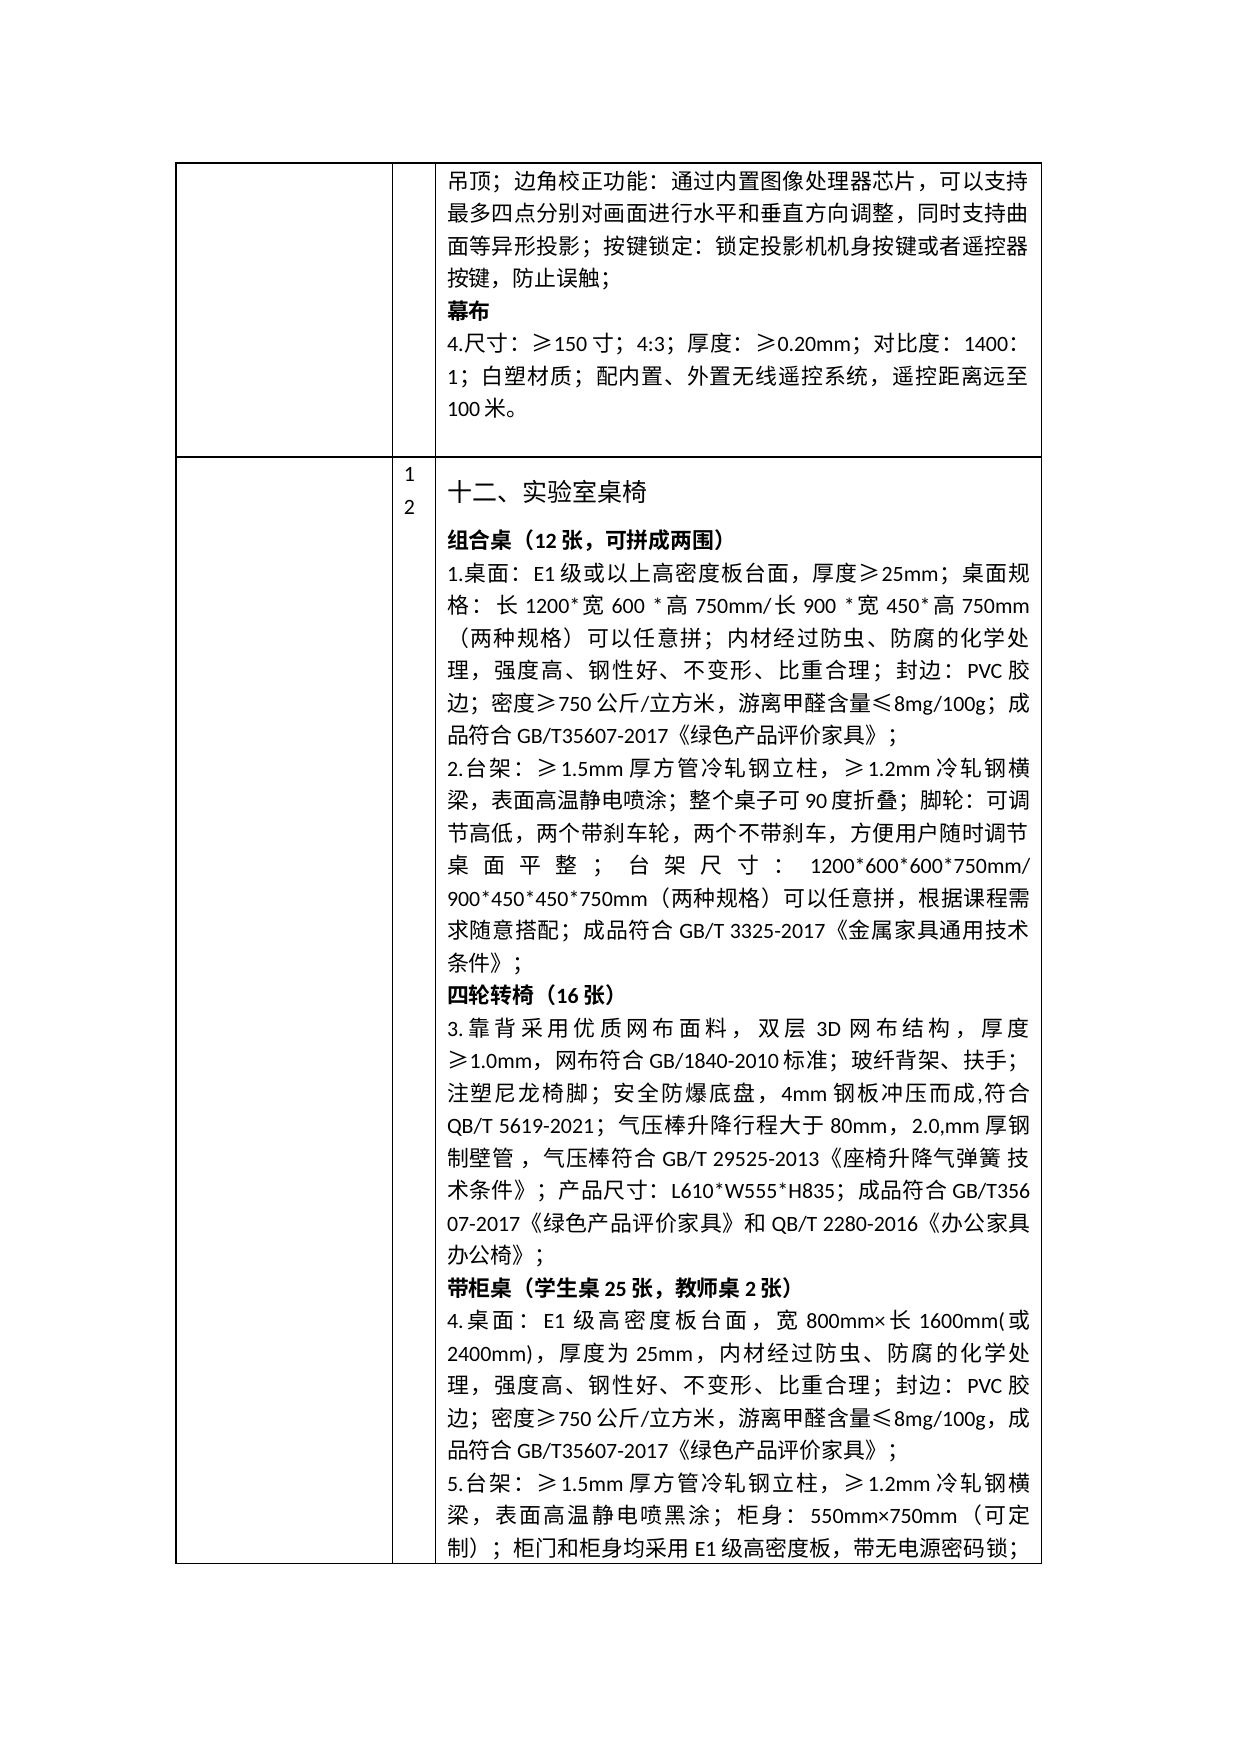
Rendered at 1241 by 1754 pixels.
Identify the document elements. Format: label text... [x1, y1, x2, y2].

table_cell [177, 164, 392, 456]
table_cell 11 [393, 164, 435, 456]
table_cell 12 [393, 458, 435, 1563]
table_cell [177, 458, 392, 1563]
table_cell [436, 164, 1041, 456]
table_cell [436, 458, 1041, 1563]
